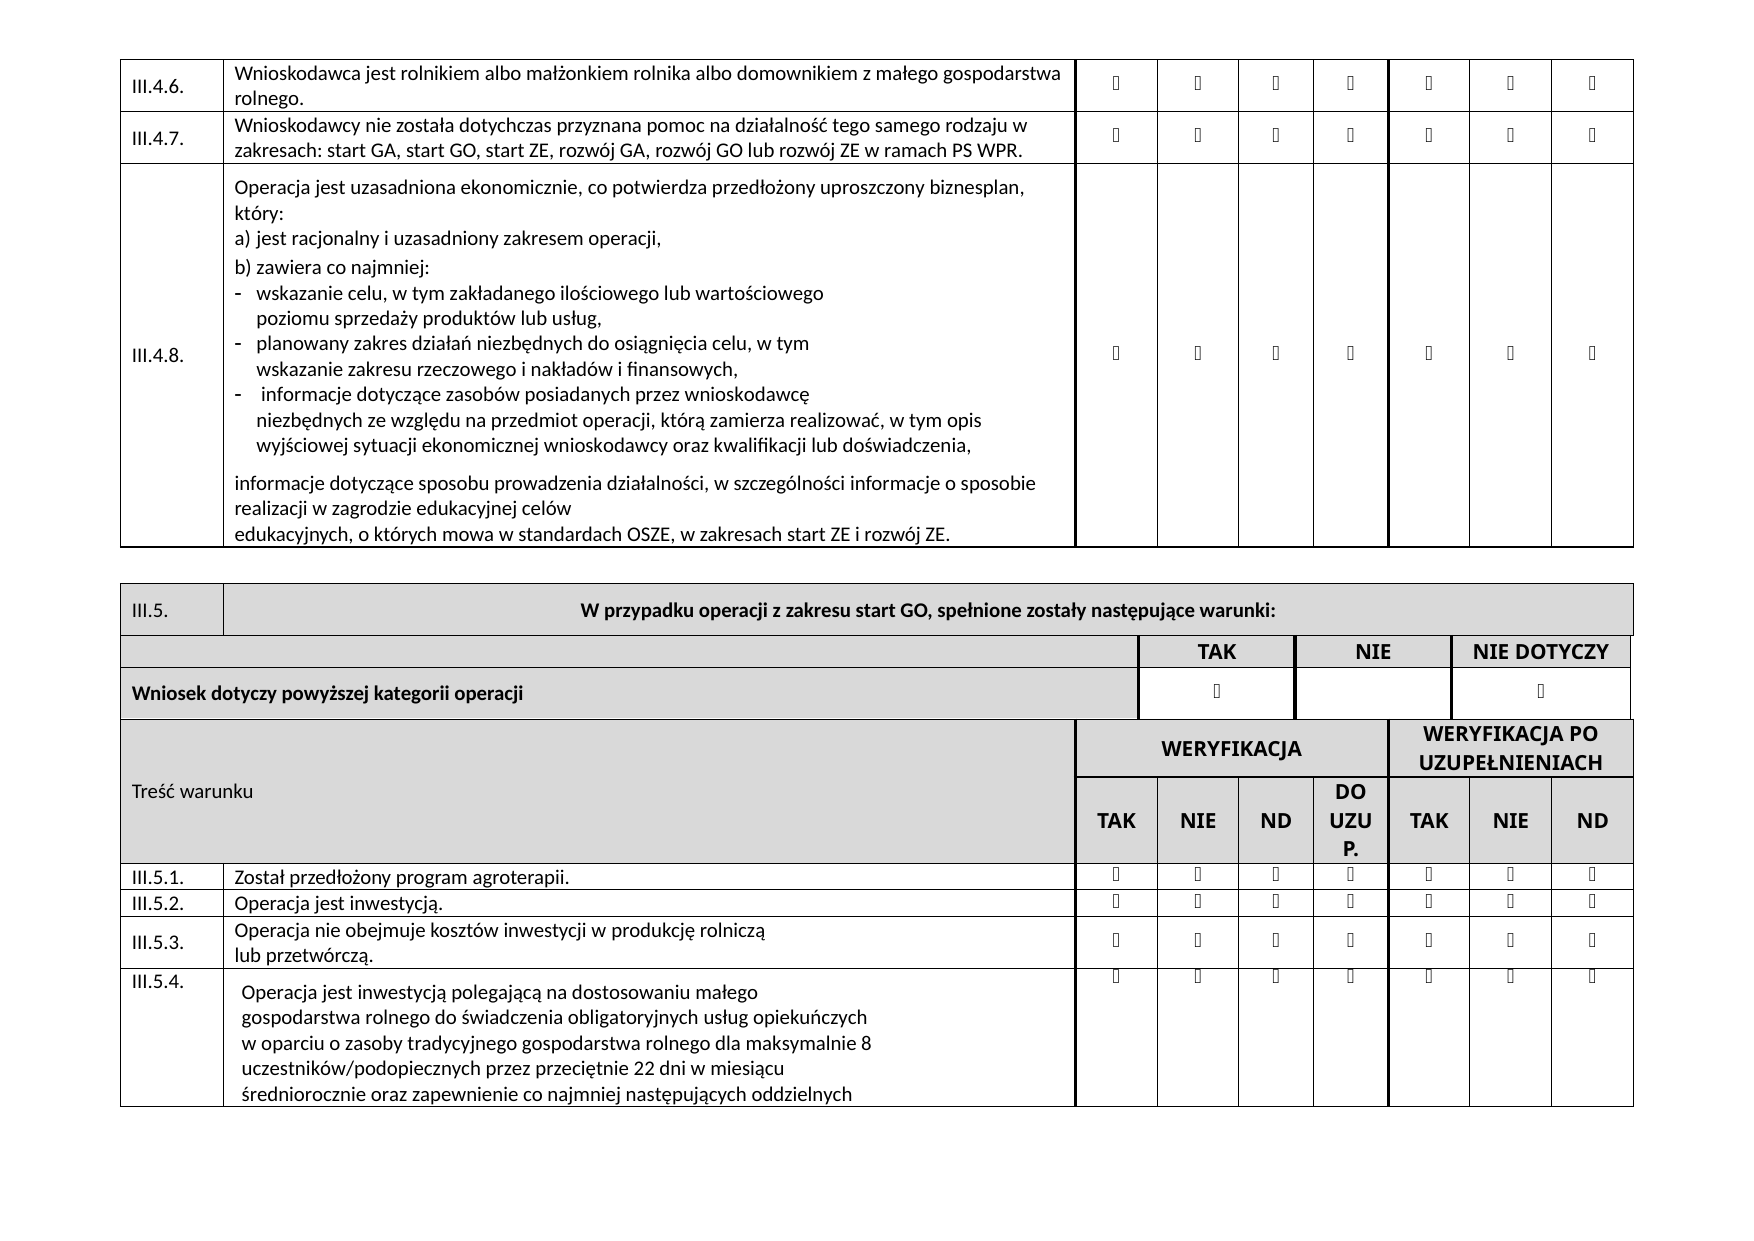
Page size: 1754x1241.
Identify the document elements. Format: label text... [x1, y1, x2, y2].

table_cell Wnioskodawcy nie została dotychczas przyznana pomoc na działalność tego samego rodzaju w zakresach: start GA, start GO, start ZE, rozwój GA, rozwój GO lub rozwój ZE w ramach PS WPR. [224, 112, 1074, 163]
table_cell [1239, 969, 1313, 1106]
table_cell Wniosek dotyczy powyższej kategorii operacji [121, 668, 1137, 718]
table_cell [121, 636, 1137, 667]
table_header W przypadku operacji z zakresu start GO, spełnione zostały następujące warunki: [224, 584, 1633, 635]
table_cell [1314, 917, 1387, 968]
table_cell III.4.8. [121, 164, 223, 546]
table_cell [1552, 112, 1633, 163]
table_cell [1552, 890, 1633, 916]
table_cell [1297, 668, 1450, 718]
table_cell [1470, 112, 1551, 163]
table_cell [1158, 864, 1238, 889]
table_cell [1390, 864, 1469, 889]
table_cell [1390, 112, 1469, 163]
table_cell Wnioskodawca jest rolnikiem albo małżonkiem rolnika albo domownikiem z małego gospodarstwa rolnego. [224, 60, 1074, 111]
table_cell [1470, 917, 1551, 968]
table_cell [1552, 917, 1633, 968]
table_cell [1158, 60, 1238, 111]
table_cell [1552, 969, 1633, 1106]
table_header III.5. [121, 584, 223, 635]
table_cell [1470, 164, 1551, 546]
table_cell III.5.1. [121, 864, 223, 889]
table_cell Został przedłożony program agroterapii. [224, 864, 1074, 889]
table_cell [1314, 60, 1387, 111]
table_cell ND [1552, 778, 1633, 863]
table_cell [1390, 164, 1469, 546]
table_cell III.4.6. [121, 60, 223, 111]
table_cell [1552, 60, 1633, 111]
table_cell [1552, 164, 1633, 546]
table_cell III.5.4. [121, 969, 223, 1106]
table_cell [1239, 864, 1313, 889]
table_cell NIE DOTYCZY [1453, 636, 1630, 667]
table_cell [1158, 112, 1238, 163]
table_cell [1158, 969, 1238, 1106]
table_cell [1470, 864, 1551, 889]
table_cell ND [1239, 778, 1313, 863]
table_cell [1390, 969, 1469, 1106]
table_cell [1077, 60, 1157, 111]
table_cell [1077, 112, 1157, 163]
table_cell DO UZUP. [1314, 778, 1387, 863]
table_cell III.5.2. [121, 890, 223, 916]
table_cell Treść warunku [121, 720, 1074, 863]
table_cell NIE [1297, 636, 1450, 667]
table_cell [1077, 164, 1157, 546]
table_cell [1314, 112, 1387, 163]
table_cell WERYFIKACJA [1077, 720, 1387, 776]
table_cell [1453, 668, 1630, 718]
table_cell [1314, 164, 1387, 546]
table_cell TAK [1140, 636, 1293, 667]
table_cell [1390, 60, 1469, 111]
table_cell [1158, 917, 1238, 968]
table_cell [1314, 890, 1387, 916]
table_cell [1239, 112, 1313, 163]
table_cell TAK [1390, 778, 1469, 863]
table_cell [1158, 164, 1238, 546]
table_cell [1314, 969, 1387, 1106]
table_cell [1314, 864, 1387, 889]
table_cell NIE [1470, 778, 1551, 863]
table_cell [1077, 864, 1157, 889]
table_cell III.4.7. [121, 112, 223, 163]
table_cell [1140, 668, 1293, 718]
table_cell [1470, 890, 1551, 916]
table_cell TAK [1077, 778, 1157, 863]
table_cell [1390, 917, 1469, 968]
table_cell [1239, 917, 1313, 968]
table_cell Operacja jest inwestycją. [224, 890, 1074, 916]
table_cell [1470, 60, 1551, 111]
table_cell [1239, 890, 1313, 916]
table_cell [1470, 969, 1551, 1106]
table_cell [1239, 164, 1313, 546]
table_cell [1077, 890, 1157, 916]
table_cell [1390, 890, 1469, 916]
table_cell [224, 969, 1074, 1106]
table_cell III.5.3. [121, 917, 223, 968]
table_cell [1239, 60, 1313, 111]
table_cell NIE [1158, 778, 1238, 863]
table_cell Operacja nie obejmuje kosztów inwestycji w produkcję rolniczą lub przetwórczą. [224, 917, 1074, 968]
table_cell [1552, 864, 1633, 889]
table_cell Operacja jest uzasadniona ekonomicznie, co potwierdza przedłożony uproszczony biznesplan, który: jest racjonalny i uzasadniony zakresem operacji, zawiera co najmniej: wskazanie celu, w tym zakładanego ilościowego lub wartościowego poziomu sprzedaży produktów lub usług, planowany zakres działań niezbędnych do osiągnięcia celu, w tym wskazanie zakresu rzeczowego i nakładów i finansowych, informacje dotyczące zasobów posiadanych przez wnioskodawcę niezbędnych ze względu na przedmiot operacji, którą zamierza realizować, w tym opis wyjściowej sytuacji ekonomicznej wnioskodawcy oraz kwalifikacji lub doświadczenia, informacje dotyczące sposobu prowadzenia działalności, w szczególności informacje o sposobie realizacji w zagrodzie edukacyjnej celów edukacyjnych, o których mowa w standardach OSZE, w zakresach start ZE i rozwój ZE. [224, 164, 1074, 546]
table_cell WERYFIKACJA PO UZUPEŁNIENIACH [1390, 720, 1633, 776]
table_cell [1077, 969, 1157, 1106]
table_cell [1158, 890, 1238, 916]
table_cell [1077, 917, 1157, 968]
